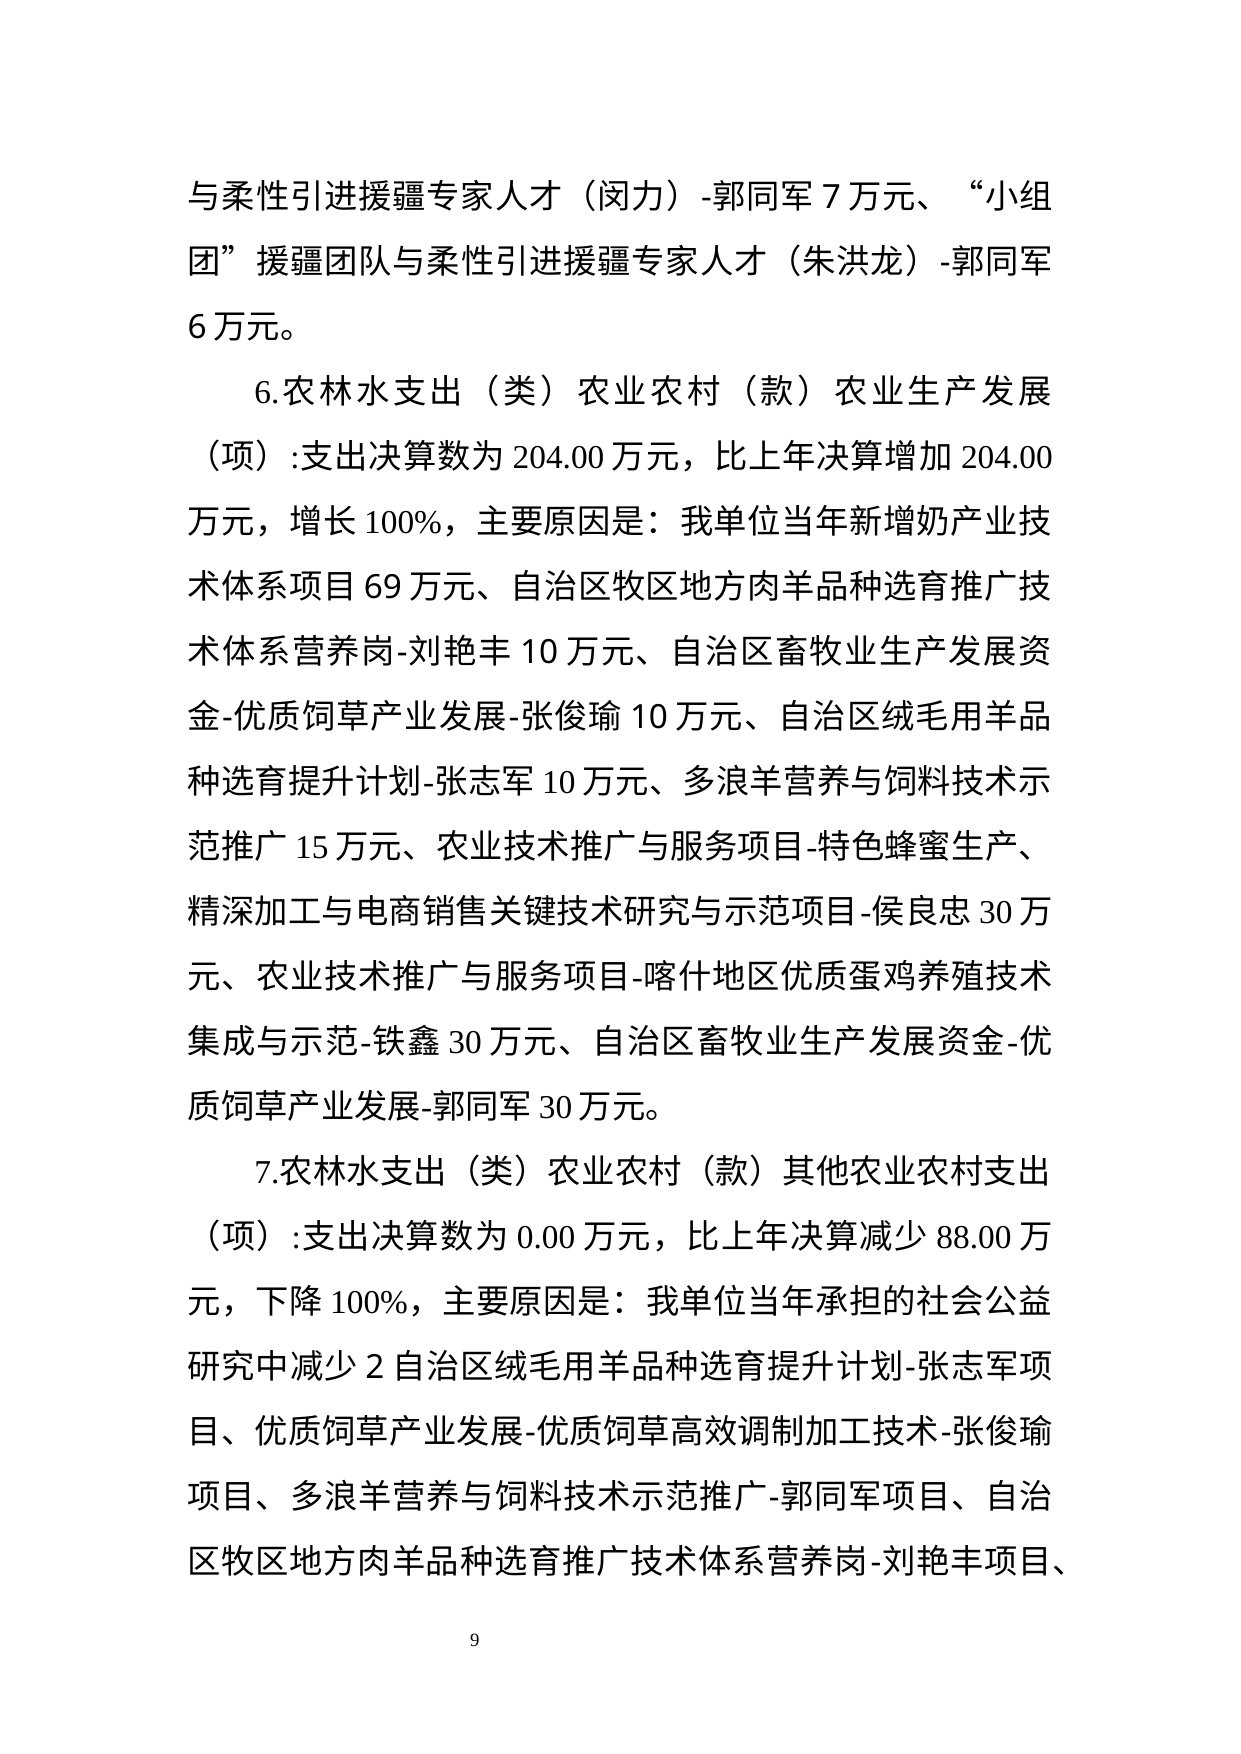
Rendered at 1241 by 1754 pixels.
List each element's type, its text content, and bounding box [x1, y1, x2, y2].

text 6.农林水支出（类）农业农村（款）农业生产发展（项）:支出决算数为204.00万元，比上年决算增加204.00万元，增长100%，主要原因是：我单位当年新增奶产业技术体系项目69万元、自治区牧区地方肉羊品种选育推广技术体系营养岗-刘艳丰10万元、自治区畜牧业生产发展资金-优质饲草产业发展-张俊瑜10万元、自治区绒毛用羊品种选育提升计划-张志军10万元、多浪羊营养与饲料技术示范推广15万元、农业技术推广与服务项目-特色蜂蜜生产、精深加工与电商销售关键技术研究与示范项目-侯良忠30万元、农业技术推广与服务项目-喀什地区优质蛋鸡养殖技术集成与示范-铁鑫30万元、自治区畜牧业生产发展资金-优质饲草产业发展-郭同军30万元。 [187, 357, 1053, 1137]
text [187, 1137, 1053, 1592]
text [187, 162, 1053, 357]
